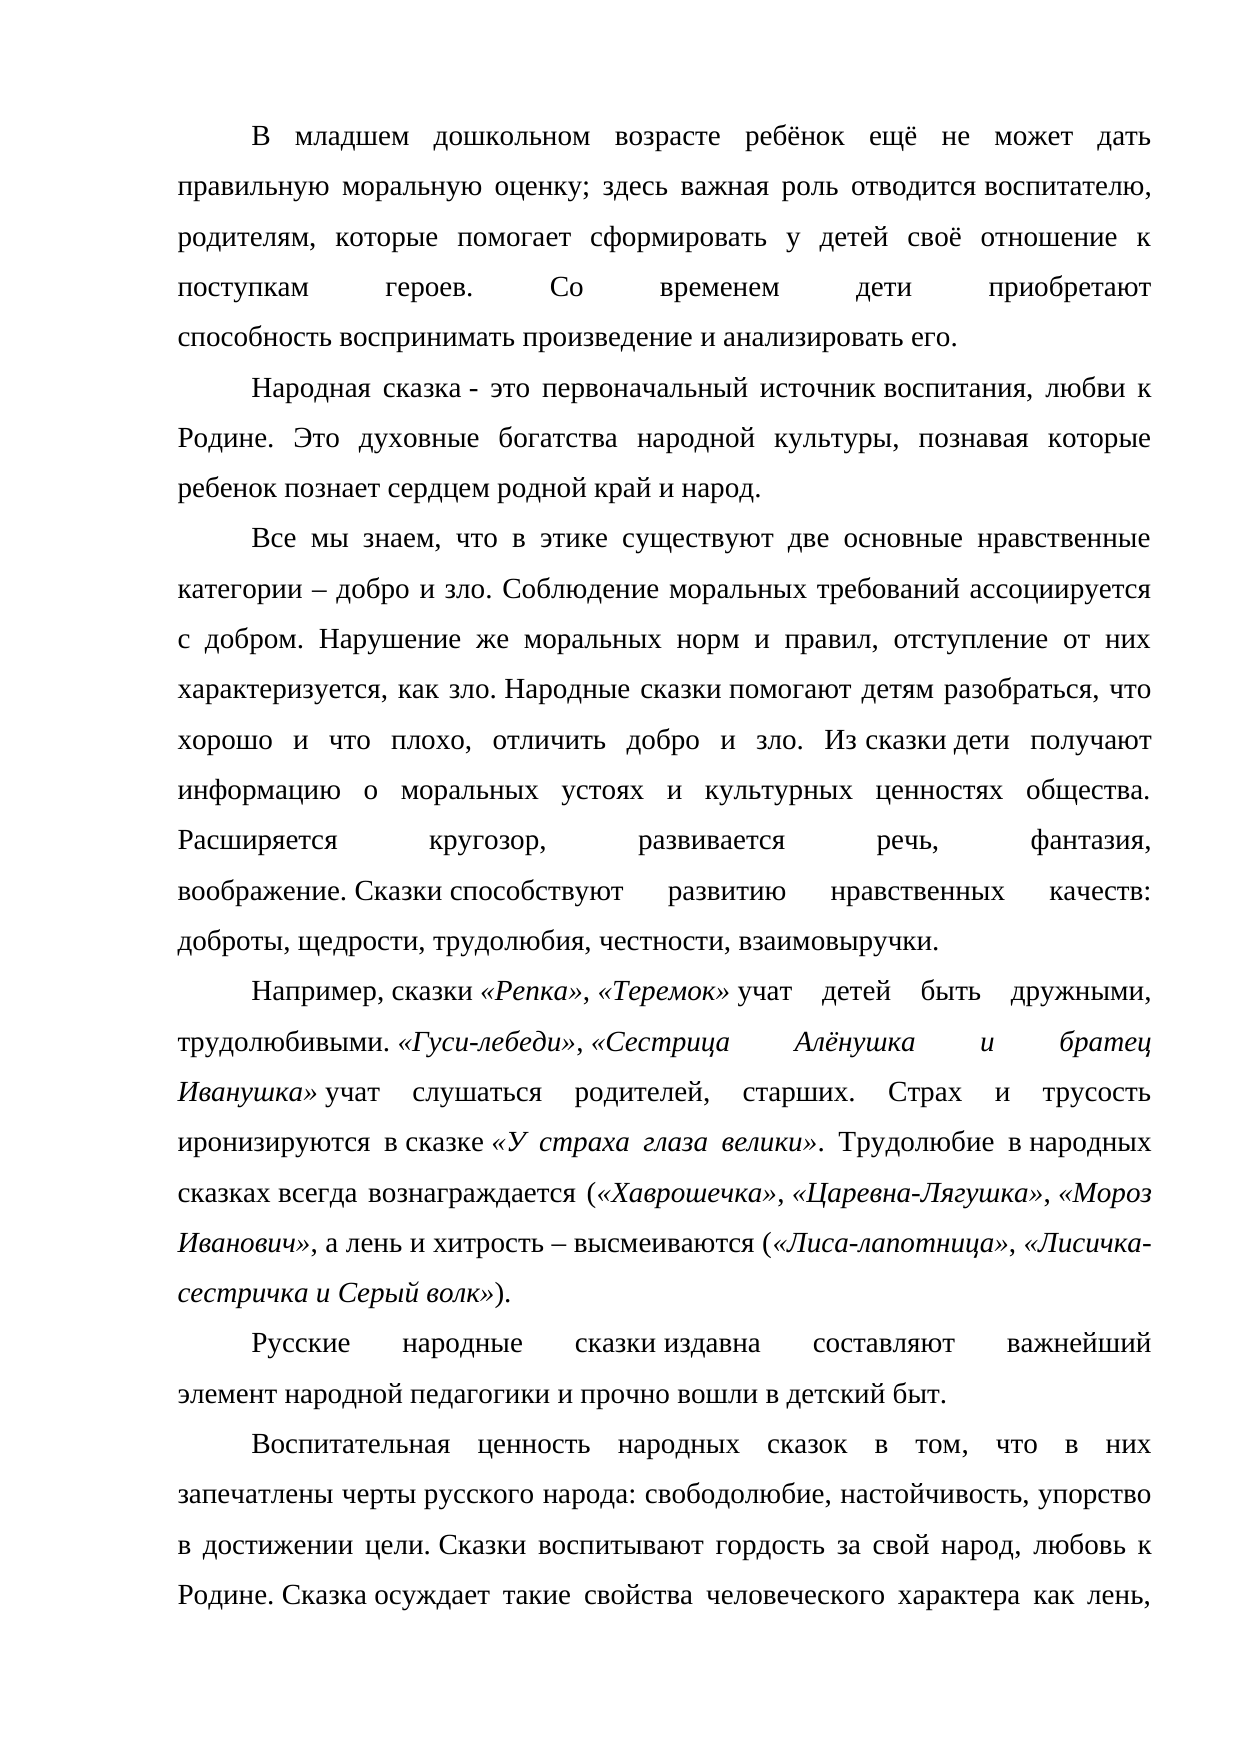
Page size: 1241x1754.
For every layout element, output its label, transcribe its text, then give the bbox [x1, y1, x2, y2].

text Русские народные сказки издавна составляют важнейший элемент народной педагогики и прочно вошли в детский быт. [177, 1326, 1152, 1409]
text Все мы знаем, что в этике существуют две основные нравственные категории – добро и зло. Соблюдение моральных требований ассоциируется с добром. Нарушение же моральных норм и правил, отступление от них характеризуется, как зло. Народные сказки помогают детям разобраться, что хорошо и что плохо, отличить добро и зло. Из сказки дети получают информацию о моральных устоях и культурных ценностях общества. Расширяется кругозор, развивается речь, фантазия, воображение. Сказки способствуют развитию нравственных качеств: доброты, щедрости, трудолюбия, честности, взаимовыручки. [177, 521, 1152, 957]
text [177, 1426, 1152, 1611]
text В младшем дошкольном возрасте ребёнок ещё не может дать правильную моральную оценку; здесь важная роль отводится воспитателю, родителям, которые помогает сформировать у детей своё отношение к поступкам героев. Со временем дети приобретают способность воспринимать произведение и анализировать его. [177, 118, 1152, 353]
text Народная сказка - это первоначальный источник воспитания, любви к Родине. Это духовные богатства народной культуры, познавая которые ребенок познает сердцем родной край и народ. [177, 370, 1152, 504]
text Например, сказки «Репка», «Теремок» учат детей быть дружными, трудолюбивыми. «Гуси-лебеди», «Сестрица Алёнушка и братец Иванушка» учат слушаться родителей, старших. Страх и трусость иронизируются в сказке «У страха глаза велики». Трудолюбие в народных сказках всегда вознаграждается («Хаврошечка», «Царевна-Лягушка», «Мороз Иванович», а лень и хитрость – высмеиваются («Лиса-лапотница», «Лисичка-сестричка и Серый волк»). [177, 973, 1152, 1309]
